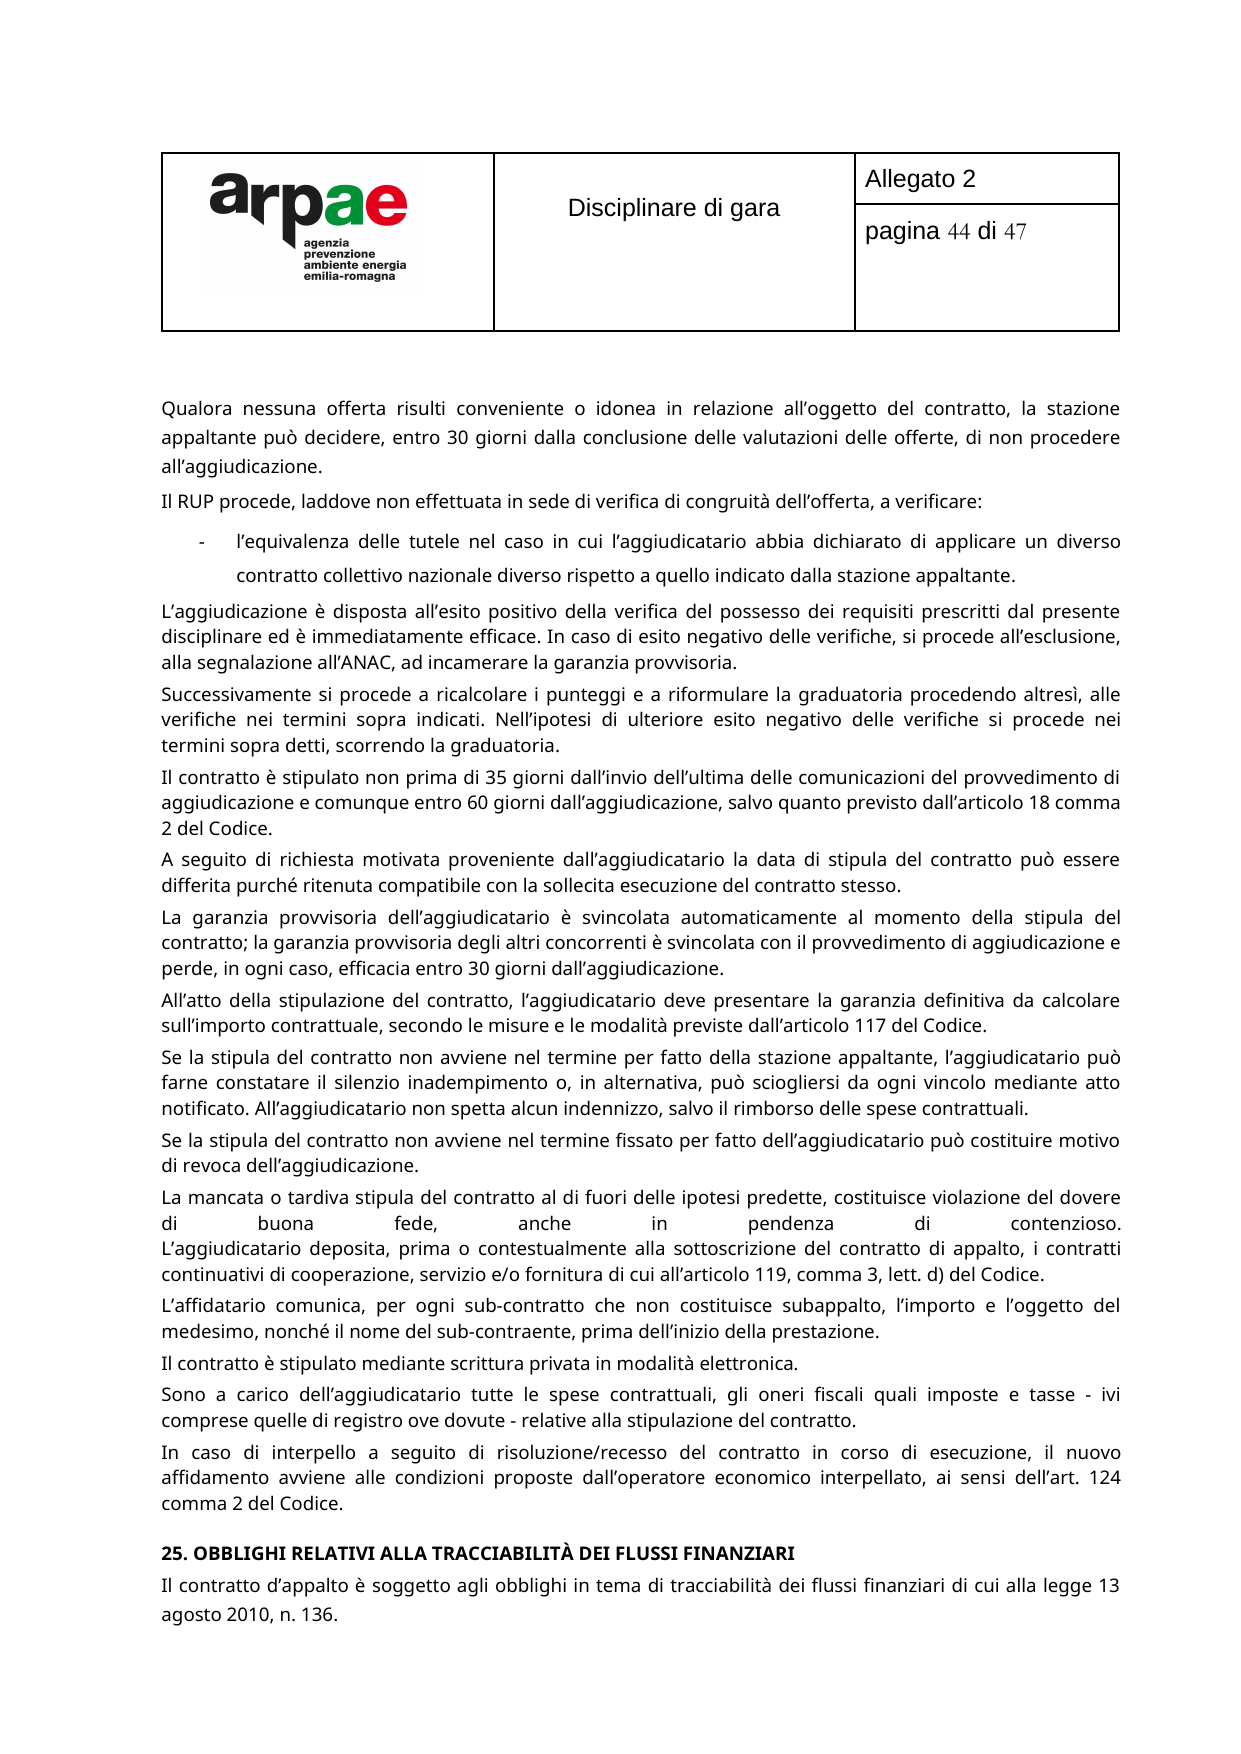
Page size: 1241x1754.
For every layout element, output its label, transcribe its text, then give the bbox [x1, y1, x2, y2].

text All’atto della stipulazione del contratto, l’aggiudicatario deve presentare la garanzia definitiva da calcolare sull’importo contrattuale, secondo le misure e le modalità previste dall’articolo 117 del Codice. [161, 987, 1122, 1038]
picture [197, 159, 420, 296]
text La mancata o tardiva stipula del contratto al di fuori delle ipotesi predette, costituisce violazione del dovere di buona fede, anche in pendenza di contenzioso. L’aggiudicatario deposita, prima o contestualmente alla sottoscrizione del contratto di appalto, i contratti continuativi di cooperazione, servizio e/o fornitura di cui all’articolo 119, comma 3, lett. d) del Codice. [161, 1184, 1122, 1286]
text Se la stipula del contratto non avviene nel termine fissato per fatto dell’aggiudicatario può costituire motivo di revoca dell’aggiudicazione. [161, 1127, 1122, 1178]
text Il RUP procede, laddove non effettuata in sede di verifica di congruità dell’offerta, a verificare: [161, 489, 1122, 514]
list l’equivalenza delle tutele nel caso in cui l’aggiudicatario abbia dichiarato di applicare un diverso contratto collettivo nazionale diverso rispetto a quello indicato dalla stazione appaltante. [199, 521, 1122, 588]
text L’aggiudicazione è disposta all’esito positivo della verifica del possesso dei requisiti prescritti dal presente disciplinare ed è immediatamente efficace. In caso di esito negativo delle verifiche, si procede all’esclusione, alla segnalazione all’ANAC, ad incamerare la garanzia provvisoria. [161, 598, 1122, 675]
text Il contratto è stipulato non prima di 35 giorni dall’invio dell’ultima delle comunicazioni del provvedimento di aggiudicazione e comunque entro 60 giorni dall’aggiudicazione, salvo quanto previsto dall’articolo 18 comma 2 del Codice. [161, 764, 1122, 841]
text Successivamente si procede a ricalcolare i punteggi e a riformulare la graduatoria procedendo altresì, alle verifiche nei termini sopra indicati. Nell’ipotesi di ulteriore esito negativo delle verifiche si procede nei termini sopra detti, scorrendo la graduatoria. [161, 681, 1122, 758]
text Se la stipula del contratto non avviene nel termine per fatto della stazione appaltante, l’aggiudicatario può farne constatare il silenzio inadempimento o, in alternativa, può sciogliersi da ogni vincolo mediante atto notificato. All’aggiudicatario non spetta alcun indennizzo, salvo il rimborso delle spese contrattuali. [161, 1044, 1122, 1121]
subtitle 25. OBBLIGHI RELATIVI ALLA TRACCIABILITÀ DEI FLUSSI FINANZIARI [161, 1541, 1122, 1566]
text L’affidatario comunica, per ogni sub-contratto che non costituisce subappalto, l’importo e l’oggetto del medesimo, nonché il nome del sub-contraente, prima dell’inizio della prestazione. [161, 1293, 1122, 1344]
text A seguito di richiesta motivata proveniente dall’aggiudicatario la data di stipula del contratto può essere differita purché ritenuta compatibile con la sollecita esecuzione del contratto stesso. [161, 847, 1122, 898]
text Qualora nessuna offerta risulti conveniente o idonea in relazione all’oggetto del contratto, la stazione appaltante può decidere, entro 30 giorni dalla conclusione delle valutazioni delle offerte, di non procedere all’aggiudicazione. [161, 395, 1122, 479]
text Sono a carico dell’aggiudicatario tutte le spese contrattuali, gli oneri fiscali quali imposte e tasse - ivi comprese quelle di registro ove dovute - relative alla stipulazione del contratto. [161, 1382, 1122, 1433]
text In caso di interpello a seguito di risoluzione/recesso del contratto in corso di esecuzione, il nuovo affidamento avviene alle condizioni proposte dall’operatore economico interpellato, ai sensi dell’art. 124 comma 2 del Codice. [161, 1439, 1122, 1516]
text Il contratto d’appalto è soggetto agli obblighi in tema di tracciabilità dei flussi finanziari di cui alla legge 13 agosto 2010, n. 136. [161, 1572, 1122, 1627]
text Il contratto è stipulato mediante scrittura privata in modalità elettronica. [161, 1350, 1122, 1375]
text La garanzia provvisoria dell’aggiudicatario è svincolata automaticamente al momento della stipula del contratto; la garanzia provvisoria degli altri concorrenti è svincolata con il provvedimento di aggiudicazione e perde, in ogni caso, efficacia entro 30 giorni dall’aggiudicazione. [161, 904, 1122, 981]
